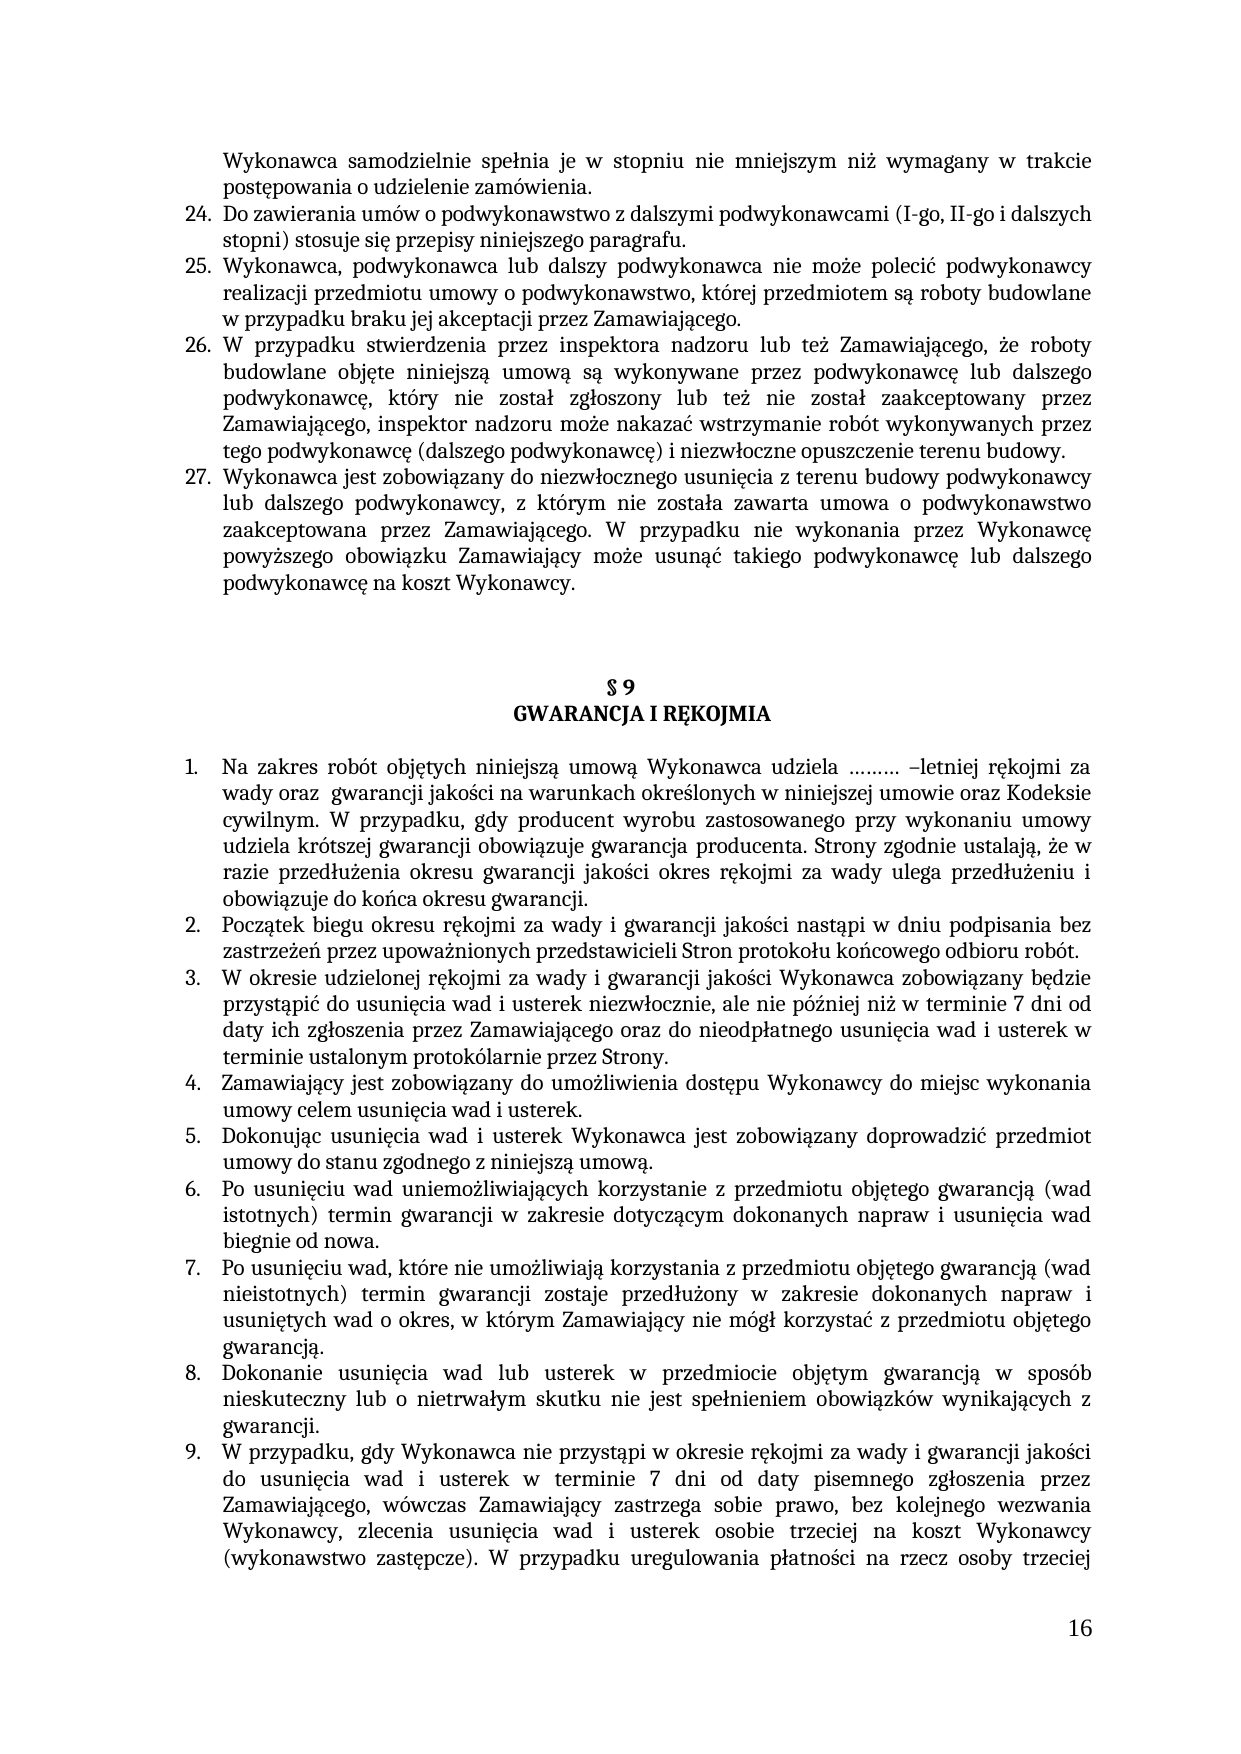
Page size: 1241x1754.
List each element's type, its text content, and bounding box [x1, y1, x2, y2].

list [185, 1439, 1093, 1571]
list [185, 148, 1093, 200]
list Dokonanie usunięcia wad lub usterek w przedmiocie objętym gwarancją w sposób nieskuteczny lub o nietrwałym skutku nie jest spełnieniem obowiązków wynikających z gwarancji. [185, 1360, 1093, 1439]
list Początek biegu okresu rękojmi za wady i gwarancji jakości nastąpi w dniu podpisania bez zastrzeżeń przez upoważnionych przedstawicieli Stron protokołu końcowego odbioru robót. [185, 912, 1093, 964]
text GWARANCJA I RĘKOJMIA [191, 701, 1093, 727]
list W przypadku stwierdzenia przez inspektora nadzoru lub też Zamawiającego, że roboty budowlane objęte niniejszą umową są wykonywane przez podwykonawcę lub dalszego podwykonawcę, który nie został zgłoszony lub też nie został zaakceptowany przez Zamawiającego, inspektor nadzoru może nakazać wstrzymanie robót wykonywanych przez tego podwykonawcę (dalszego podwykonawcę) i niezwłoczne opuszczenie terenu budowy. [185, 332, 1093, 464]
list Na zakres robót objętych niniejszą umową Wykonawca udziela ……… –letniej rękojmi za wady oraz gwarancji jakości na warunkach określonych w niniejszej umowie oraz Kodeksie cywilnym. W przypadku, gdy producent wyrobu zastosowanego przy wykonaniu umowy udziela krótszej gwarancji obowiązuje gwarancja producenta. Strony zgodnie ustalają, że w razie przedłużenia okresu gwarancji jakości okres rękojmi za wady ulega przedłużeniu i obowiązuje do końca okresu gwarancji. [185, 754, 1093, 912]
list Po usunięciu wad uniemożliwiających korzystanie z przedmiotu objętego gwarancją (wad istotnych) termin gwarancji w zakresie dotyczącym dokonanych napraw i usunięcia wad biegnie od nowa. [185, 1175, 1093, 1254]
list Po usunięciu wad, które nie umożliwiają korzystania z przedmiotu objętego gwarancją (wad nieistotnych) termin gwarancji zostaje przedłużony w zakresie dokonanych napraw i usuniętych wad o okres, w którym Zamawiający nie mógł korzystać z przedmiotu objętego gwarancją. [185, 1254, 1093, 1360]
text § 9 [148, 675, 1093, 701]
list W okresie udzielonej rękojmi za wady i gwarancji jakości Wykonawca zobowiązany będzie przystąpić do usunięcia wad i usterek niezwłocznie, ale nie później niż w terminie 7 dni od daty ich zgłoszenia przez Zamawiającego oraz do nieodpłatnego usunięcia wad i usterek w terminie ustalonym protokólarnie przez Strony. [185, 964, 1093, 1070]
list Wykonawca, podwykonawca lub dalszy podwykonawca nie może polecić podwykonawcy realizacji przedmiotu umowy o podwykonawstwo, której przedmiotem są roboty budowlane w przypadku braku jej akceptacji przez Zamawiającego. [185, 253, 1093, 332]
list Do zawierania umów o podwykonawstwo z dalszymi podwykonawcami (I-go, II-go i dalszych stopni) stosuje się przepisy niniejszego paragrafu. [185, 200, 1093, 253]
list Zamawiający jest zobowiązany do umożliwienia dostępu Wykonawcy do miejsc wykonania umowy celem usunięcia wad i usterek. [185, 1070, 1093, 1123]
list Dokonując usunięcia wad i usterek Wykonawca jest zobowiązany doprowadzić przedmiot umowy do stanu zgodnego z niniejszą umową. [185, 1123, 1093, 1175]
list Wykonawca jest zobowiązany do niezwłocznego usunięcia z terenu budowy podwykonawcy lub dalszego podwykonawcy, z którym nie została zawarta umowa o podwykonawstwo zaakceptowana przez Zamawiającego. W przypadku nie wykonania przez Wykonawcę powyższego obowiązku Zamawiający może usunąć takiego podwykonawcę lub dalszego podwykonawcę na koszt Wykonawcy. [185, 464, 1093, 596]
